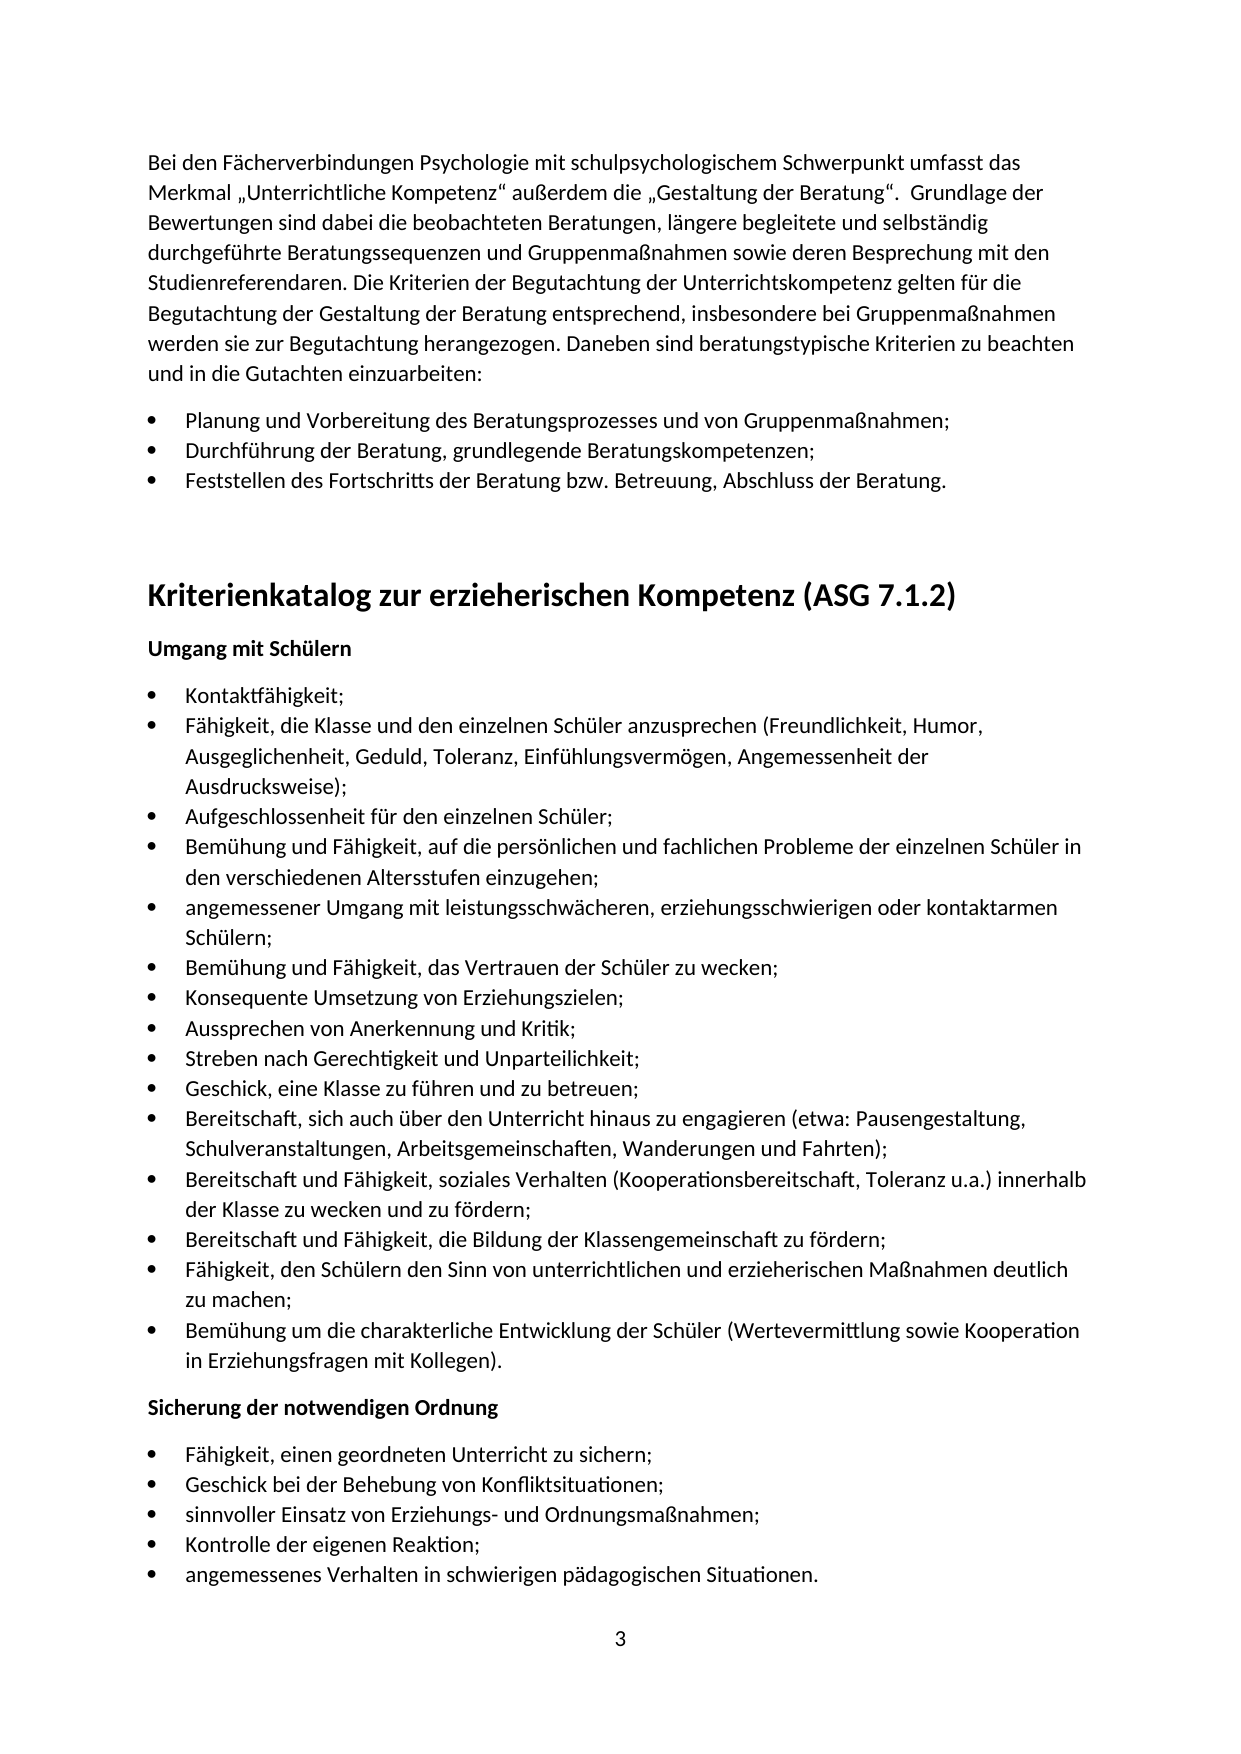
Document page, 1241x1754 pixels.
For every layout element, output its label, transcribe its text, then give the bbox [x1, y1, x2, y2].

text Bei den Fächerverbindungen Psychologie mit schulpsychologischem Schwerpunkt umfasst das Merkmal „Unterrichtliche Kompetenz“ außerdem die „Gestaltung der Beratung“. Grundlage der Bewertungen sind dabei die beobachteten Beratungen, längere begleitete und selbständig durchgeführte Beratungssequenzen und Gruppenmaßnahmen sowie deren Besprechung mit den Studienreferendaren. Die Kriterien der Begutachtung der Unterrichtskompetenz gelten für die Begutachtung der Gestaltung der Beratung entsprechend, insbesondere bei Gruppenmaßnahmen werden sie zur Begutachtung herangezogen. Daneben sind beratungstypische Kriterien zu beachten und in die Gutachten einzuarbeiten: [148, 148, 1093, 387]
text Umgang mit Schülern [148, 634, 1093, 662]
list Kontrolle der eigenen Reaktion; [148, 1530, 1093, 1558]
list Streben nach Gerechtigkeit und Unparteilichkeit; [148, 1044, 1093, 1072]
list Bereitschaft und Fähigkeit, soziales Verhalten (Kooperationsbereitschaft, Toleranz u.a.) innerhalb der Klasse zu wecken und zu fördern; [148, 1165, 1093, 1223]
list Konsequente Umsetzung von Erziehungszielen; [148, 983, 1093, 1011]
list Feststellen des Fortschritts der Beratung bzw. Betreuung, Abschluss der Beratung. [148, 466, 1093, 494]
list angemessenes Verhalten in schwierigen pädagogischen Situationen. [148, 1561, 1093, 1588]
list Geschick, eine Klasse zu führen und zu betreuen; [148, 1074, 1093, 1102]
list Fähigkeit, die Klasse und den einzelnen Schüler anzusprechen (Freundlichkeit, Humor, Ausgeglichenheit, Geduld, Toleranz, Einfühlungsvermögen, Angemessenheit der Ausdrucksweise); [148, 712, 1093, 800]
list Planung und Vorbereitung des Beratungsprozesses und von Gruppenmaßnahmen; [148, 406, 1093, 434]
list angemessener Umgang mit leistungsschwächeren, erziehungsschwierigen oder kontaktarmen Schülern; [148, 893, 1093, 951]
list Bereitschaft, sich auch über den Unterricht hinaus zu engagieren (etwa: Pausengestaltung, Schulveranstaltungen, Arbeitsgemeinschaften, Wanderungen und Fahrten); [148, 1104, 1093, 1162]
list Aussprechen von Anerkennung und Kritik; [148, 1014, 1093, 1042]
list Bereitschaft und Fähigkeit, die Bildung der Klassengemeinschaft zu fördern; [148, 1225, 1093, 1253]
list Kontaktfähigkeit; [148, 681, 1093, 709]
list Bemühung und Fähigkeit, auf die persönlichen und fachlichen Probleme der einzelnen Schüler in den verschiedenen Altersstufen einzugehen; [148, 832, 1093, 891]
list sinnvoller Einsatz von Erziehungs- und Ordnungsmaßnahmen; [148, 1500, 1093, 1528]
text Kriterienkatalog zur erzieherischen Kompetenz (ASG 7.1.2) [148, 574, 1093, 614]
text Sicherung der notwendigen Ordnung [148, 1393, 1093, 1421]
list Fähigkeit, den Schülern den Sinn von unterrichtlichen und erzieherischen Maßnahmen deutlich zu machen; [148, 1255, 1093, 1313]
list Bemühung und Fähigkeit, das Vertrauen der Schüler zu wecken; [148, 953, 1093, 981]
list Fähigkeit, einen geordneten Unterricht zu sichern; [148, 1440, 1093, 1468]
list Geschick bei der Behebung von Konfliktsituationen; [148, 1470, 1093, 1498]
list Durchführung der Beratung, grundlegende Beratungskompetenzen; [148, 436, 1093, 464]
list Aufgeschlossenheit für den einzelnen Schüler; [148, 802, 1093, 830]
list Bemühung um die charakterliche Entwicklung der Schüler (Wertevermittlung sowie Kooperation in Erziehungsfragen mit Kollegen). [148, 1316, 1093, 1374]
